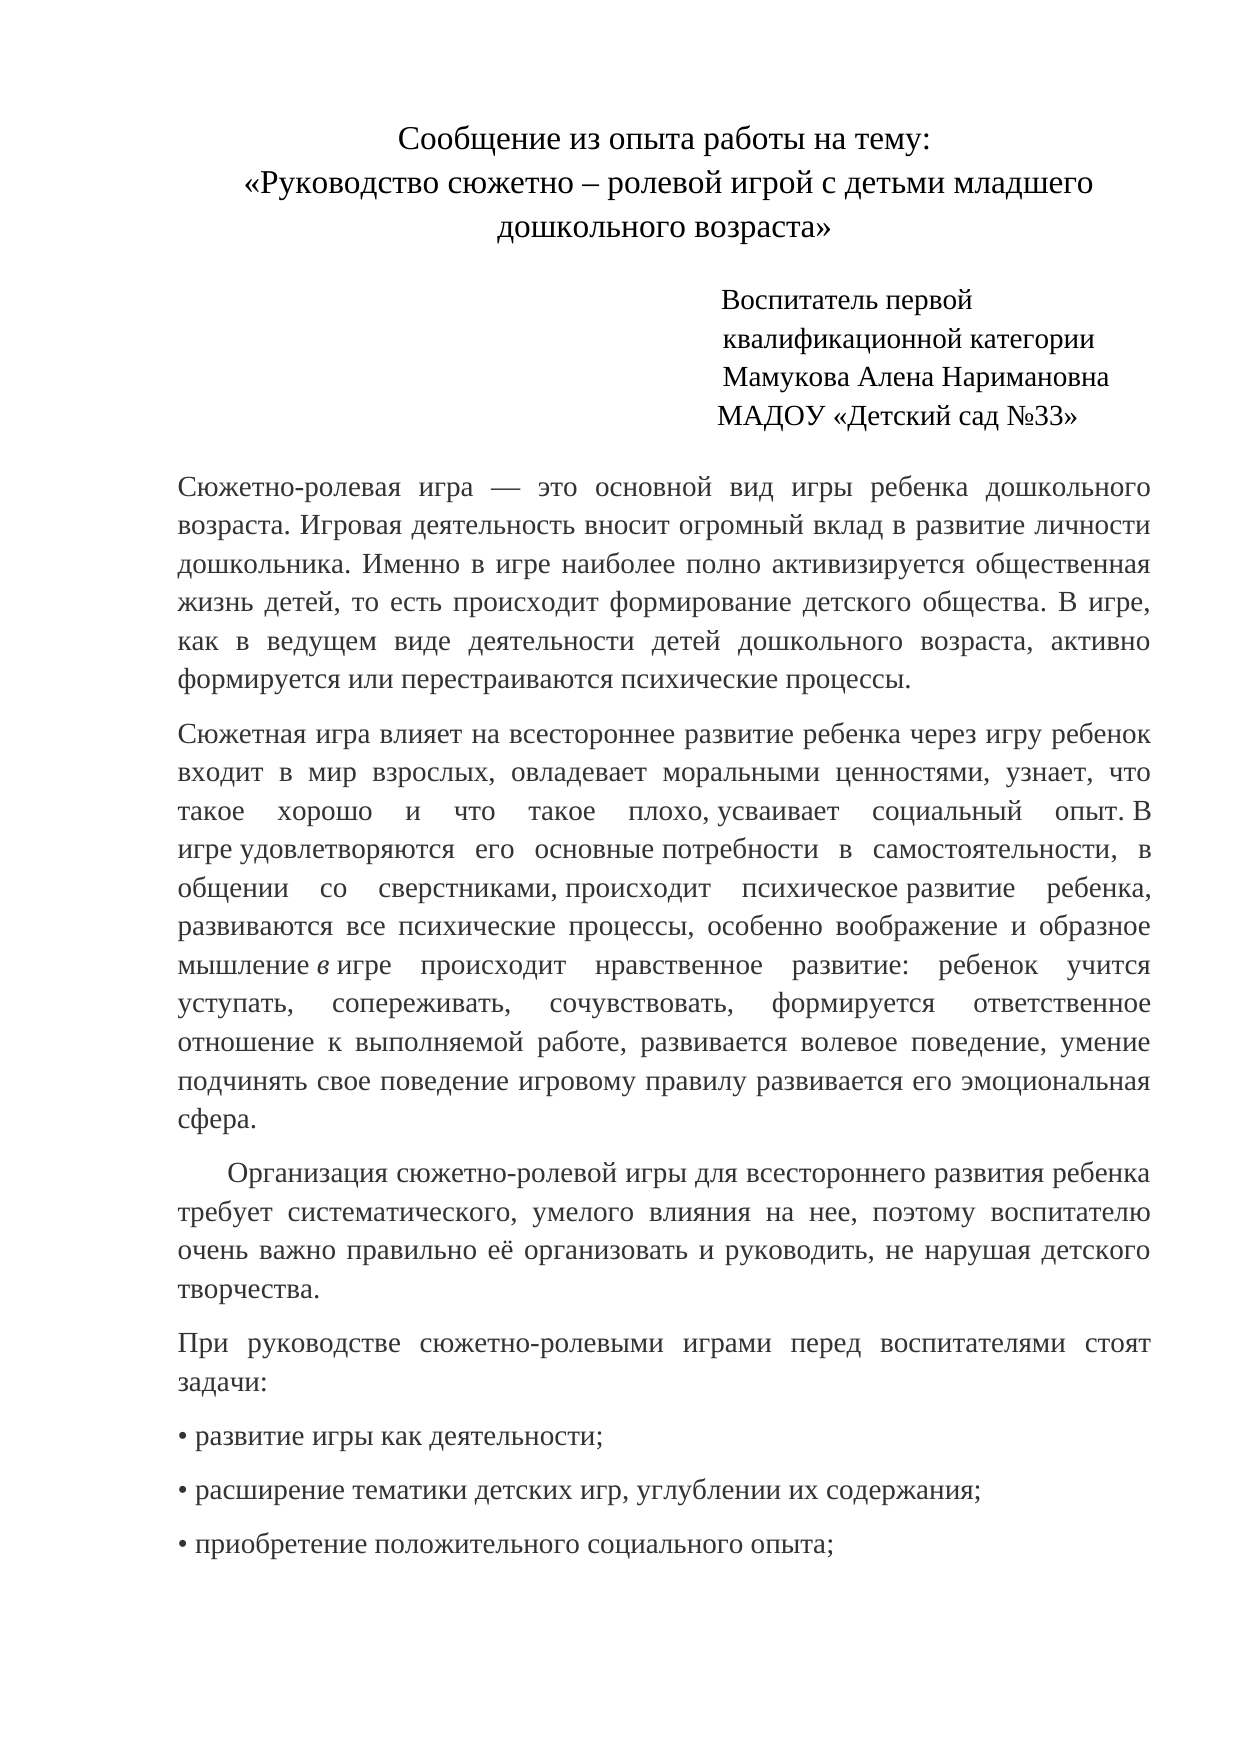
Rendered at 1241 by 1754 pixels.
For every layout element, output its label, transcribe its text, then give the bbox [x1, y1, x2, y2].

text «Руководство сюжетно – ролевой игрой с детьми младшего дошкольного возраста» [177, 162, 1152, 244]
text • развитие игры как деятельности; [177, 1418, 1152, 1451]
text Сообщение из опыта работы на тему: [177, 118, 1152, 156]
text квалификационной категории [177, 321, 1152, 354]
text • расширение тематики детских игр, углублении их содержания; [177, 1472, 1152, 1506]
text Сюжетно-ролевая игра — это основной вид игры ребенка дошкольного возраста. Игровая деятельность вносит огромный вклад в развитие личности дошкольника. Именно в игре наиболее полно активизируется общественная жизнь детей, то есть происходит формирование детского общества. В игре, как в ведущем виде деятельности детей дошкольного возраста, активно формируется или перестраиваются психические процессы. [177, 469, 1152, 695]
text Воспитатель первой [177, 282, 1152, 316]
text Сюжетная игра влияет на всестороннее развитие ребенка через игру ребенок входит в мир взрослых, овладевает моральными ценностями, узнает, что такое хорошо и что такое плохо, усваивает социальный опыт. В игре удовлетворяются его основные потребности в самостоятельности, в общении со сверстниками, происходит психическое развитие ребенка, развиваются все психические процессы, особенно воображение и образное мышление в игре происходит нравственное развитие: ребенок учится уступать, сопереживать, сочувствовать, формируется ответственное отношение к выполняемой работе, развивается волевое поведение, умение подчинять свое поведение игровому правилу развивается его эмоциональная сфера. [177, 716, 1152, 1135]
text МАДОУ «Детский сад №33» [177, 398, 1152, 432]
text Организация сюжетно-ролевой игры для всестороннего развития ребенка требует систематического, умелого влияния на нее, поэтому воспитателю очень важно правильно её организовать и руководить, не нарушая детского творчества. [177, 1155, 1152, 1304]
text Мамукова Алена Наримановна [177, 359, 1152, 393]
text • приобретение положительного социального опыта; [177, 1526, 1152, 1560]
text При руководстве сюжетно-ролевыми играми перед воспитателями стоят задачи: [177, 1325, 1152, 1397]
